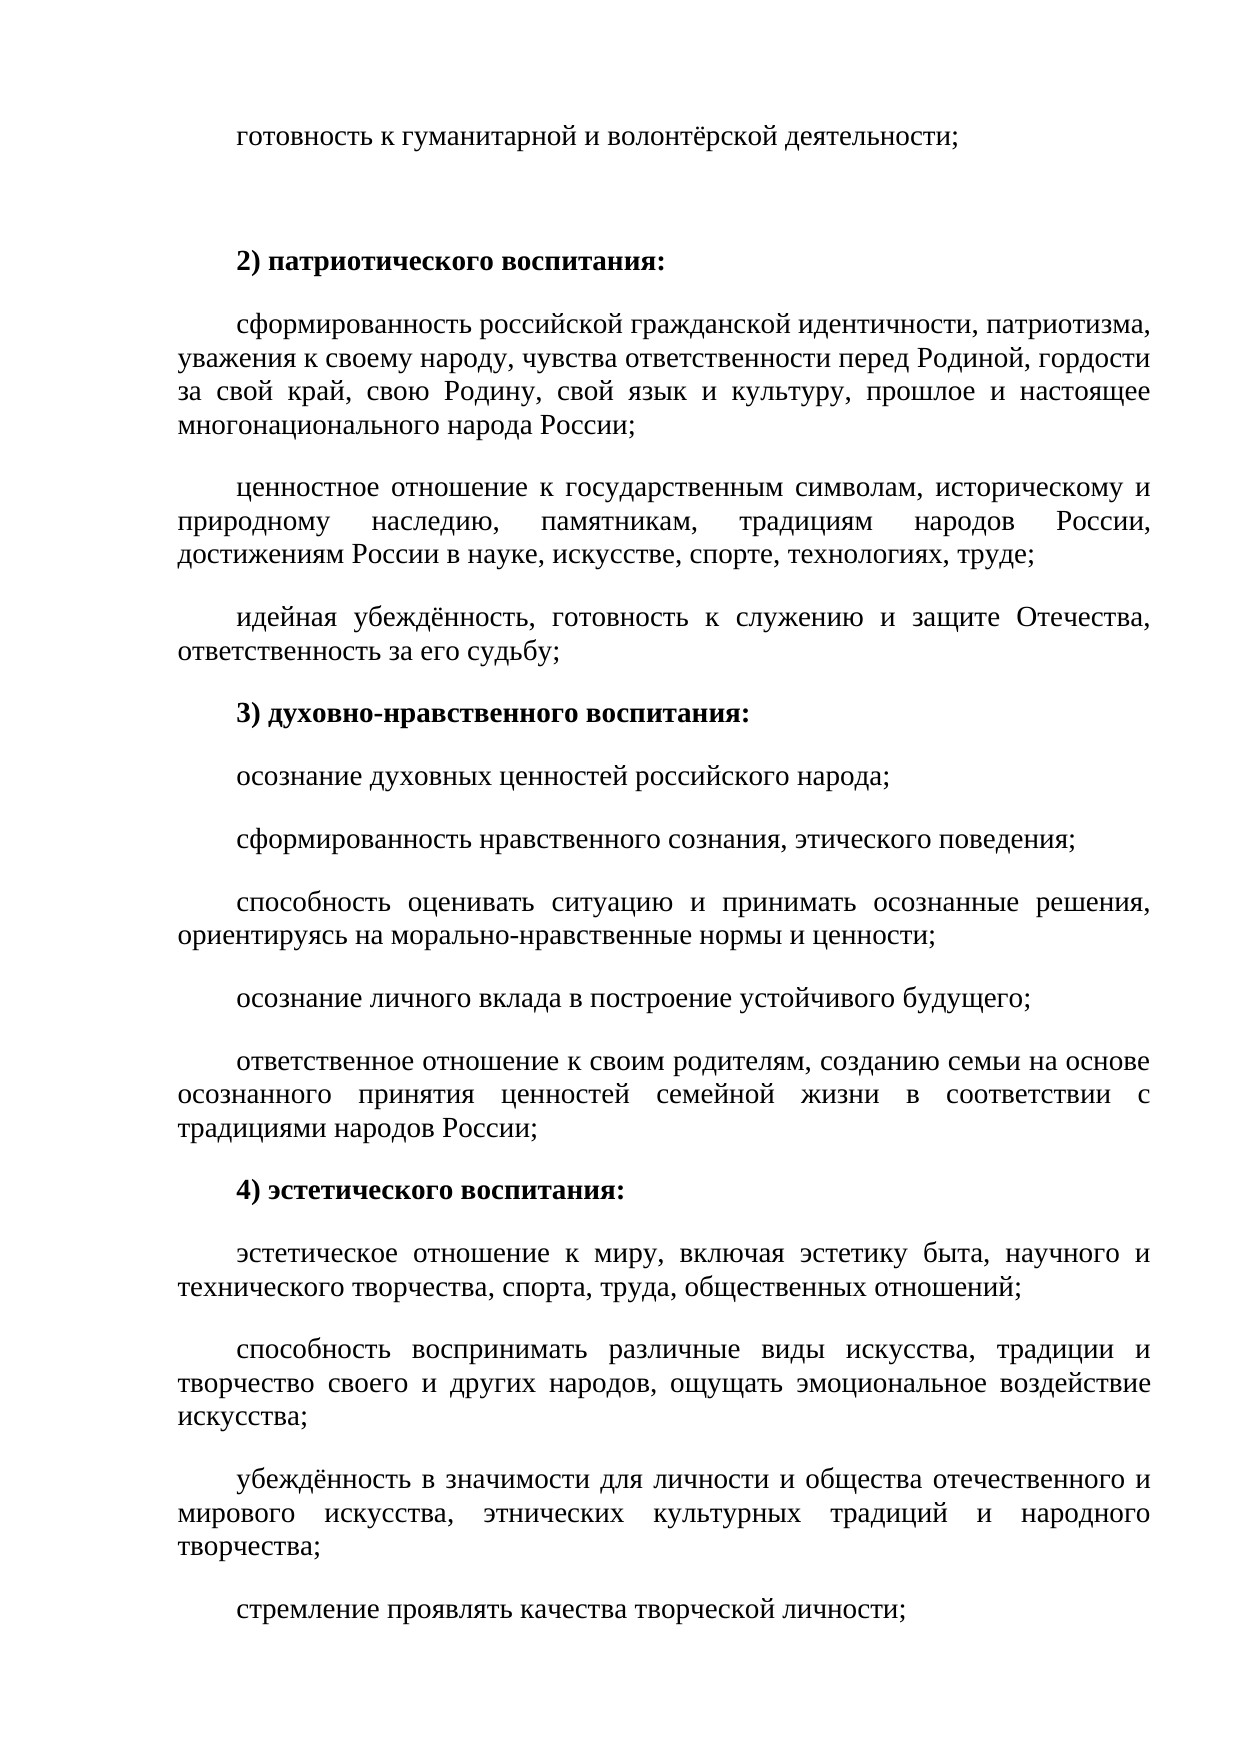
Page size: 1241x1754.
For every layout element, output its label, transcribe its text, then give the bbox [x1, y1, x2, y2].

text готовность к гуманитарной и волонтёрской деятельности; [177, 118, 1152, 152]
text осознание духовных ценностей российского народа; [177, 758, 1152, 792]
text 3) духовно-нравственного воспитания: [177, 696, 1152, 729]
text убеждённость в значимости для личности и общества отечественного и мирового искусства, этнических культурных традиций и народного творчества; [177, 1461, 1152, 1562]
text 4) эстетического воспитания: [177, 1172, 1152, 1206]
text идейная убеждённость, готовность к служению и защите Отечества, ответственность за его судьбу; [177, 599, 1152, 666]
text стремление проявлять качества творческой личности; [177, 1591, 1152, 1624]
text способность воспринимать различные виды искусства, традиции и творчество своего и других народов, ощущать эмоциональное воздействие искусства; [177, 1331, 1152, 1432]
text способность оценивать ситуацию и принимать осознанные решения, ориентируясь на морально-нравственные нормы и ценности; [177, 884, 1152, 951]
text эстетическое отношение к миру, включая эстетику быта, научного и технического творчества, спорта, труда, общественных отношений; [177, 1235, 1152, 1302]
text ценностное отношение к государственным символам, историческому и природному наследию, памятникам, традициям народов России, достижениям России в науке, искусстве, спорте, технологиях, труде; [177, 469, 1152, 570]
text ответственное отношение к своим родителям, созданию семьи на основе осознанного принятия ценностей семейной жизни в соответствии с традициями народов России; [177, 1043, 1152, 1143]
text осознание личного вклада в построение устойчивого будущего; [177, 980, 1152, 1013]
text сформированность российской гражданской идентичности, патриотизма, уважения к своему народу, чувства ответственности перед Родиной, гордости за свой край, свою Родину, свой язык и культуру, прошлое и настоящее многонационального народа России; [177, 306, 1152, 440]
text сформированность нравственного сознания, этического поведения; [177, 821, 1152, 854]
text 2) патриотического воспитания: [177, 243, 1152, 277]
